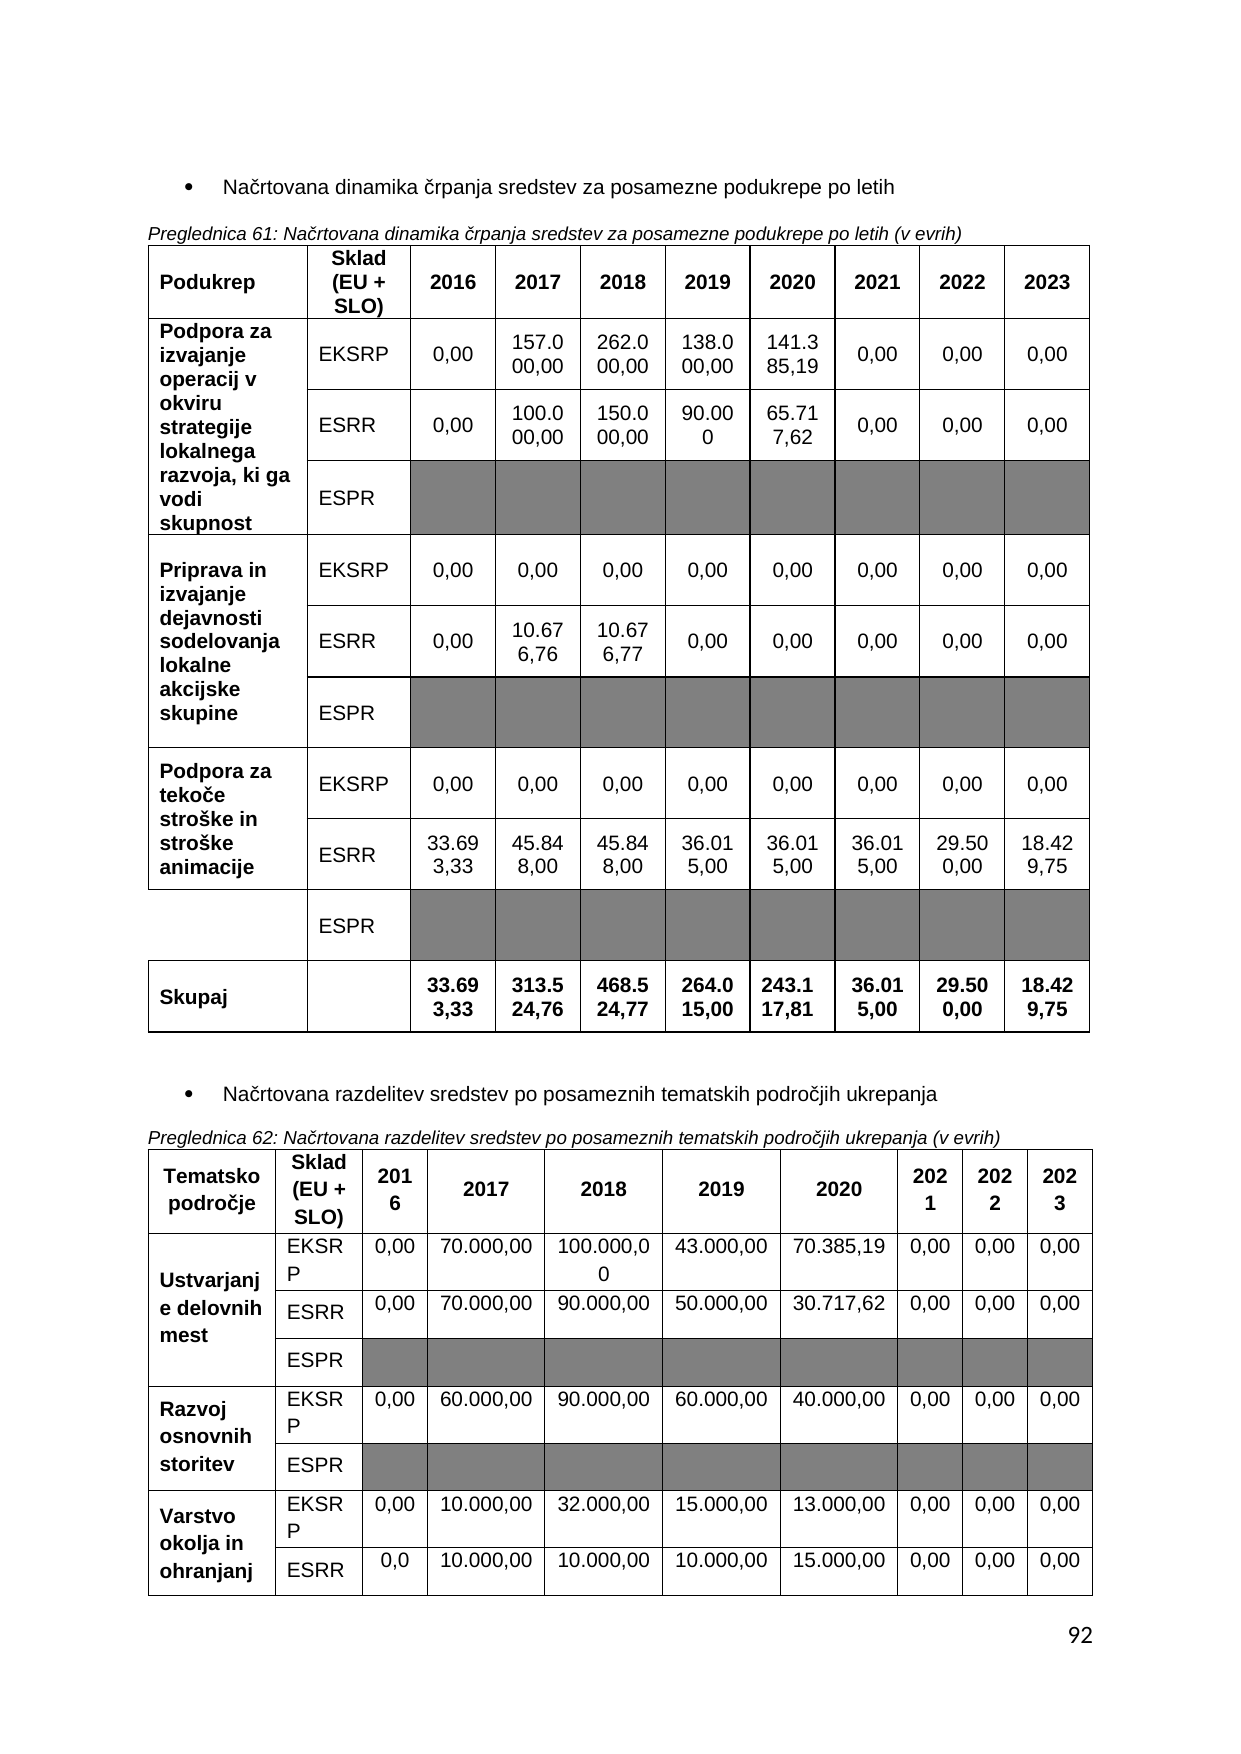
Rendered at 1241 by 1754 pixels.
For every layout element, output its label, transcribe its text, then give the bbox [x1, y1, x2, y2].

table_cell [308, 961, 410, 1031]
text Preglednica 61: Načrtovana dinamika črpanja sredstev za posamezne podukrepe po letih (v evrih) [148, 223, 1093, 245]
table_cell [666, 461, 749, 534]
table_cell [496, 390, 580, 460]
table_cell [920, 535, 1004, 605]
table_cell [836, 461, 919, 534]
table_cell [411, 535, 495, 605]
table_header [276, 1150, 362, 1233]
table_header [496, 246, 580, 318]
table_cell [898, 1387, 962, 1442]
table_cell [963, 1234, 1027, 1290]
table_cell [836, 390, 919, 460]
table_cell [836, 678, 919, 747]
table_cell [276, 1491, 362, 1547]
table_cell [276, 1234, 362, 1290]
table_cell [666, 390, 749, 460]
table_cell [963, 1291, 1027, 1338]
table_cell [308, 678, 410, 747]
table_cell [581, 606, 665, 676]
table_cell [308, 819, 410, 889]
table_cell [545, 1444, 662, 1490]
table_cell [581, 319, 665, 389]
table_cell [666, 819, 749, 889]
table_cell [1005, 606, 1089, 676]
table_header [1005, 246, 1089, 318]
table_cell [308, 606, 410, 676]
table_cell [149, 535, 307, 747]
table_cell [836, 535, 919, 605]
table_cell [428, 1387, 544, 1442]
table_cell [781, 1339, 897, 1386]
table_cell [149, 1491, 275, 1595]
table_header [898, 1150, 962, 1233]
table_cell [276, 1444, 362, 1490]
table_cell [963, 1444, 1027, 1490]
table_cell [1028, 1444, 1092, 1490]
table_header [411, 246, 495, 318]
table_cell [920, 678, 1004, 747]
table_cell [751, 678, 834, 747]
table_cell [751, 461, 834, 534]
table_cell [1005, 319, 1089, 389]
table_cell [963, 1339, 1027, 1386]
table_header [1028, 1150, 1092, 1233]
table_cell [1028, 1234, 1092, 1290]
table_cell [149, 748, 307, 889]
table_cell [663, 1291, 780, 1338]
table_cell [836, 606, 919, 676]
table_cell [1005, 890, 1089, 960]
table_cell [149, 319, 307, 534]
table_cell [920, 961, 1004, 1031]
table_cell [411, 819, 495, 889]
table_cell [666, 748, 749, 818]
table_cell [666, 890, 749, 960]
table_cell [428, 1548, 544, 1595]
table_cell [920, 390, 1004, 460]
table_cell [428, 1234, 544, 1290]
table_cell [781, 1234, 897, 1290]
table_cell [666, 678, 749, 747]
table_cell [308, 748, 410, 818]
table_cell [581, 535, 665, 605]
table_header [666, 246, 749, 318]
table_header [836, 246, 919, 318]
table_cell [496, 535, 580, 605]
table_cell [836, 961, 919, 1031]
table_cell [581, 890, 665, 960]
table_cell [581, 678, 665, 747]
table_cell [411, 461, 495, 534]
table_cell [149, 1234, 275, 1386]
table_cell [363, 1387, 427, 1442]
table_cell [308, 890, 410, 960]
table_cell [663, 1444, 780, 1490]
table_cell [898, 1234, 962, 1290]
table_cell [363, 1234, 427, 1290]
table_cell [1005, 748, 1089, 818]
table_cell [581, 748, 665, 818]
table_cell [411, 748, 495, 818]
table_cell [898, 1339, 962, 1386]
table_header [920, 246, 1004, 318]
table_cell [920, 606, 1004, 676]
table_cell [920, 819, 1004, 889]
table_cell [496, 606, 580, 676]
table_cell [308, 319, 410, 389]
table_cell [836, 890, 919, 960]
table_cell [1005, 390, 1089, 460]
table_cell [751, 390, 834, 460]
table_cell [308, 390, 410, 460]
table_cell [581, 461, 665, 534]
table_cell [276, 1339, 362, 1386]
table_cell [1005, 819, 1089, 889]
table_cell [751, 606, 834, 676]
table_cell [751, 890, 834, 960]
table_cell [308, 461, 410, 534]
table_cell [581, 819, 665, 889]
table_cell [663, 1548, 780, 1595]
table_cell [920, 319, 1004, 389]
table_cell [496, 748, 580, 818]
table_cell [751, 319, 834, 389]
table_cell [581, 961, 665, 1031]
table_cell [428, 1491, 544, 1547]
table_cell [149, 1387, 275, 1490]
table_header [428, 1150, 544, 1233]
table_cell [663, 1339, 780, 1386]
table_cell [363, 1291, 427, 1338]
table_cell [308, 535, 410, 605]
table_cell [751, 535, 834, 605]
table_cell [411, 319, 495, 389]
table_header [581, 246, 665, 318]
list Načrtovana razdelitev sredstev po posameznih tematskih področjih ukrepanja [185, 1082, 1093, 1106]
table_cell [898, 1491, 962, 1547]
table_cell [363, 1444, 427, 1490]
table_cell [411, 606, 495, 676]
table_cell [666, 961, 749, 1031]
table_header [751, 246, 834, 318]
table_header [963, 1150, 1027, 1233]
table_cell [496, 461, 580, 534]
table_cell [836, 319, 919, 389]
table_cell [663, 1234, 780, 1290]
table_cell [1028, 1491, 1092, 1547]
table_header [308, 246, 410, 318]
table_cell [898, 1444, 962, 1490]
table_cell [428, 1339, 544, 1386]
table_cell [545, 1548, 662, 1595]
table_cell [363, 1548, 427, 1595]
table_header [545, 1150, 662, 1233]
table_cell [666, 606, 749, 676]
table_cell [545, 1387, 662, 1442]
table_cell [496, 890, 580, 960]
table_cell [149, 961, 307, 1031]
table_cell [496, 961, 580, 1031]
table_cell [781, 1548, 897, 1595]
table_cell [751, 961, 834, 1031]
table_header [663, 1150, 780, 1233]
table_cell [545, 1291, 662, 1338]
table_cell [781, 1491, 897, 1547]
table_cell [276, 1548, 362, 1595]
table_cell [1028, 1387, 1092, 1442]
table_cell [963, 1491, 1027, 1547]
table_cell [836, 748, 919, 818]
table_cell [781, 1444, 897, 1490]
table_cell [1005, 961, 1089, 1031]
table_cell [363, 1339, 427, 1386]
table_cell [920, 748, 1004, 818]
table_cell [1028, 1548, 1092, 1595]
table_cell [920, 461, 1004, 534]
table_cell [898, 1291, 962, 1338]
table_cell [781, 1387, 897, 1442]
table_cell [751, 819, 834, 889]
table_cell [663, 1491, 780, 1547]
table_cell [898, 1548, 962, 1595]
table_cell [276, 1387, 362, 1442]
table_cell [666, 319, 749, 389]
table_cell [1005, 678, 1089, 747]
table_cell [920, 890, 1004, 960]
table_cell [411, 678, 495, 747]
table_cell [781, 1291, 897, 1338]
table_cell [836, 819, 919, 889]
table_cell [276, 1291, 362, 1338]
text Preglednica 62: Načrtovana razdelitev sredstev po posameznih tematskih področjih ukrepanja (v evrih) [148, 1127, 1093, 1149]
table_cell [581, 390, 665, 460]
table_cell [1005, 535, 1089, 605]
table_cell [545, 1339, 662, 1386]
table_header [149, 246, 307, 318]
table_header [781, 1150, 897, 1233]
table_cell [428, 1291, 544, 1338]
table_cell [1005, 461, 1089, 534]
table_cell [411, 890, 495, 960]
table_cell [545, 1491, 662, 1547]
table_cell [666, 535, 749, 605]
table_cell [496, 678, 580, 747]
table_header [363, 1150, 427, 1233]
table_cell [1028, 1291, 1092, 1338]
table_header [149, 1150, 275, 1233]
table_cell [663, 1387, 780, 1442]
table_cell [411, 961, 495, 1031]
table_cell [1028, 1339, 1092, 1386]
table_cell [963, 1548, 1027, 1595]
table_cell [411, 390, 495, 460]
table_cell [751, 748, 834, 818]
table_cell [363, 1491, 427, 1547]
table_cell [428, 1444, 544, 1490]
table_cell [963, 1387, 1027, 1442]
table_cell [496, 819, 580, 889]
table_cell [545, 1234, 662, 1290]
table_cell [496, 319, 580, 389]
list Načrtovana dinamika črpanja sredstev za posamezne podukrepe po letih [185, 175, 1093, 199]
